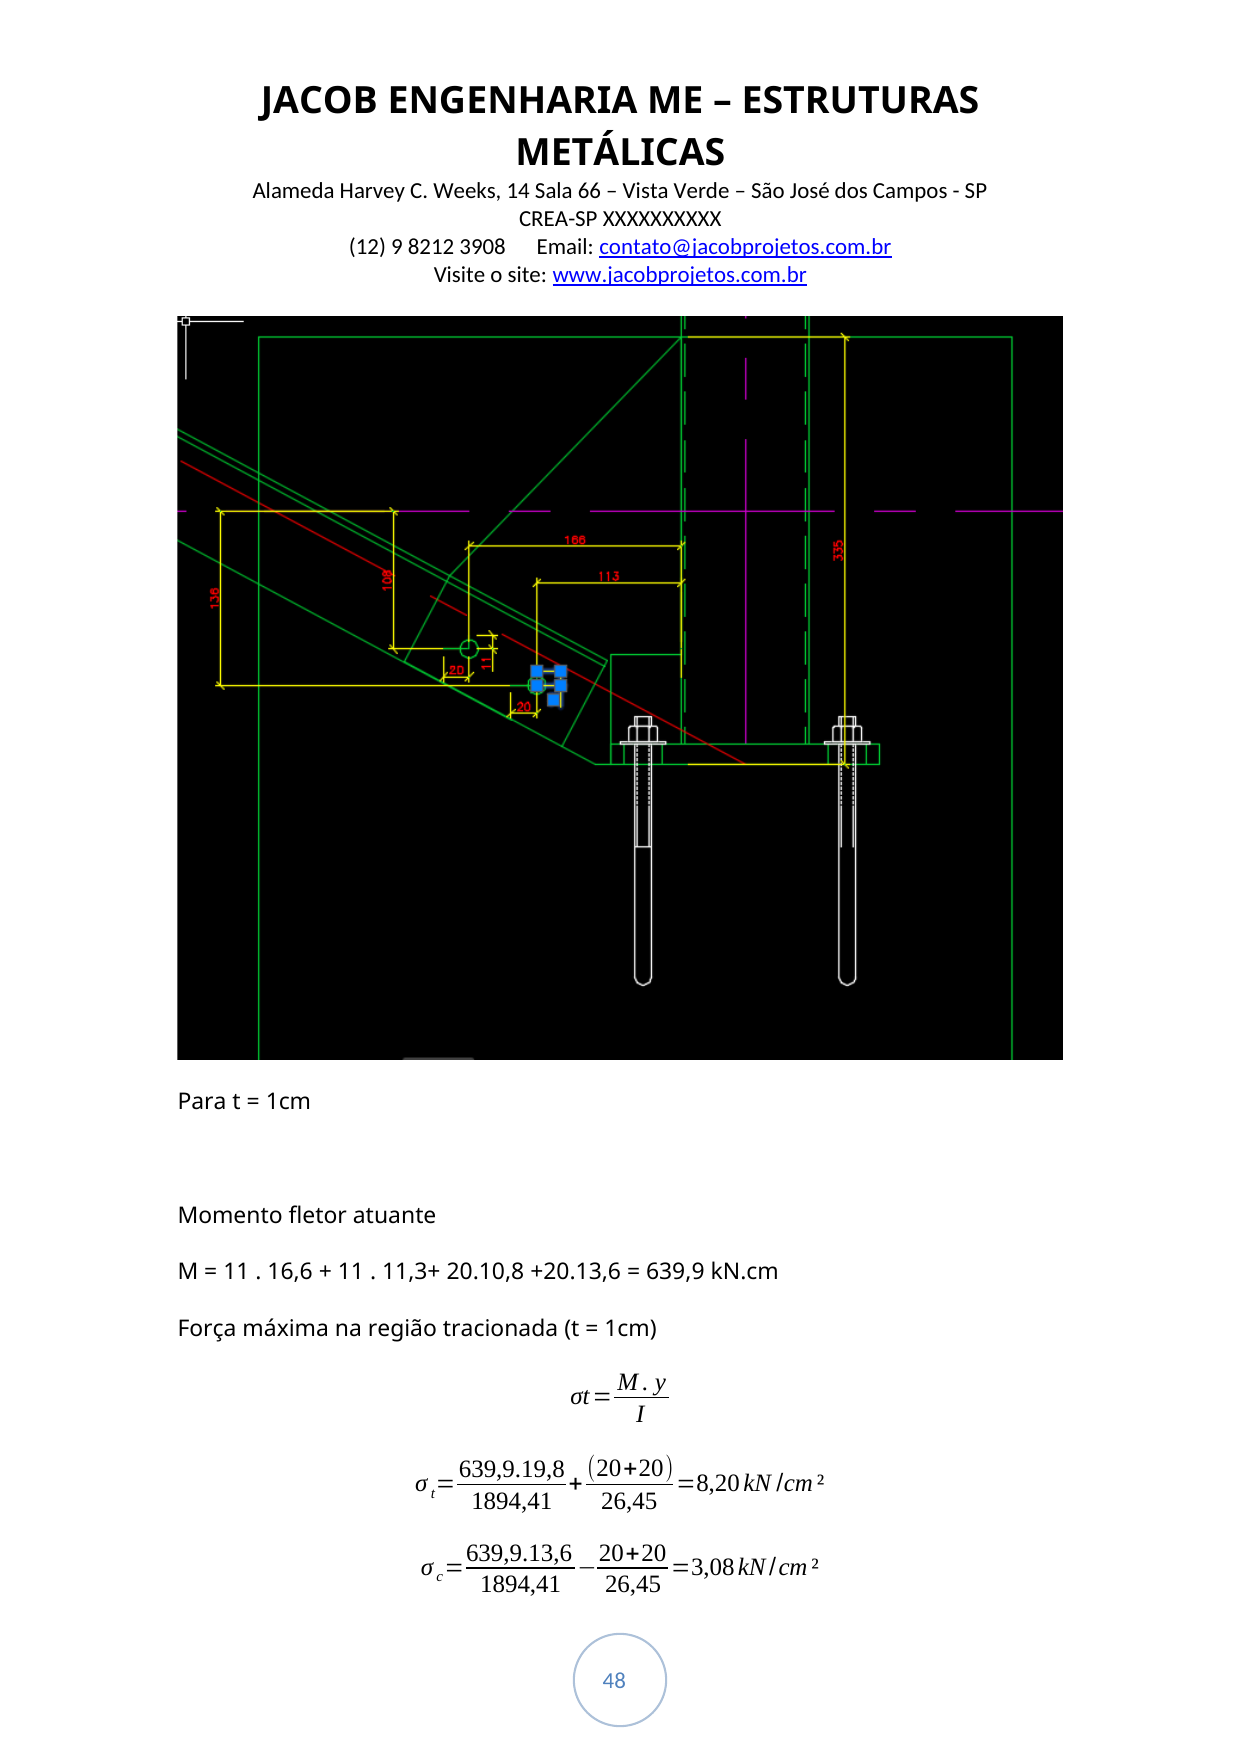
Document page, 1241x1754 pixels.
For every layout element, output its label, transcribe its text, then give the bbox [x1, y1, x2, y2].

text Para t = 1cm [177, 1085, 1063, 1116]
picture [177, 316, 1063, 1060]
text Momento fletor atuante [177, 1198, 1063, 1230]
text Força máxima na região tracionada (t = 1cm) [177, 1312, 1063, 1343]
text M = 11 . 16,6 + 11 . 11,3+ 20.10,8 +20.13,6 = 639,9 kN.cm [177, 1255, 1063, 1287]
